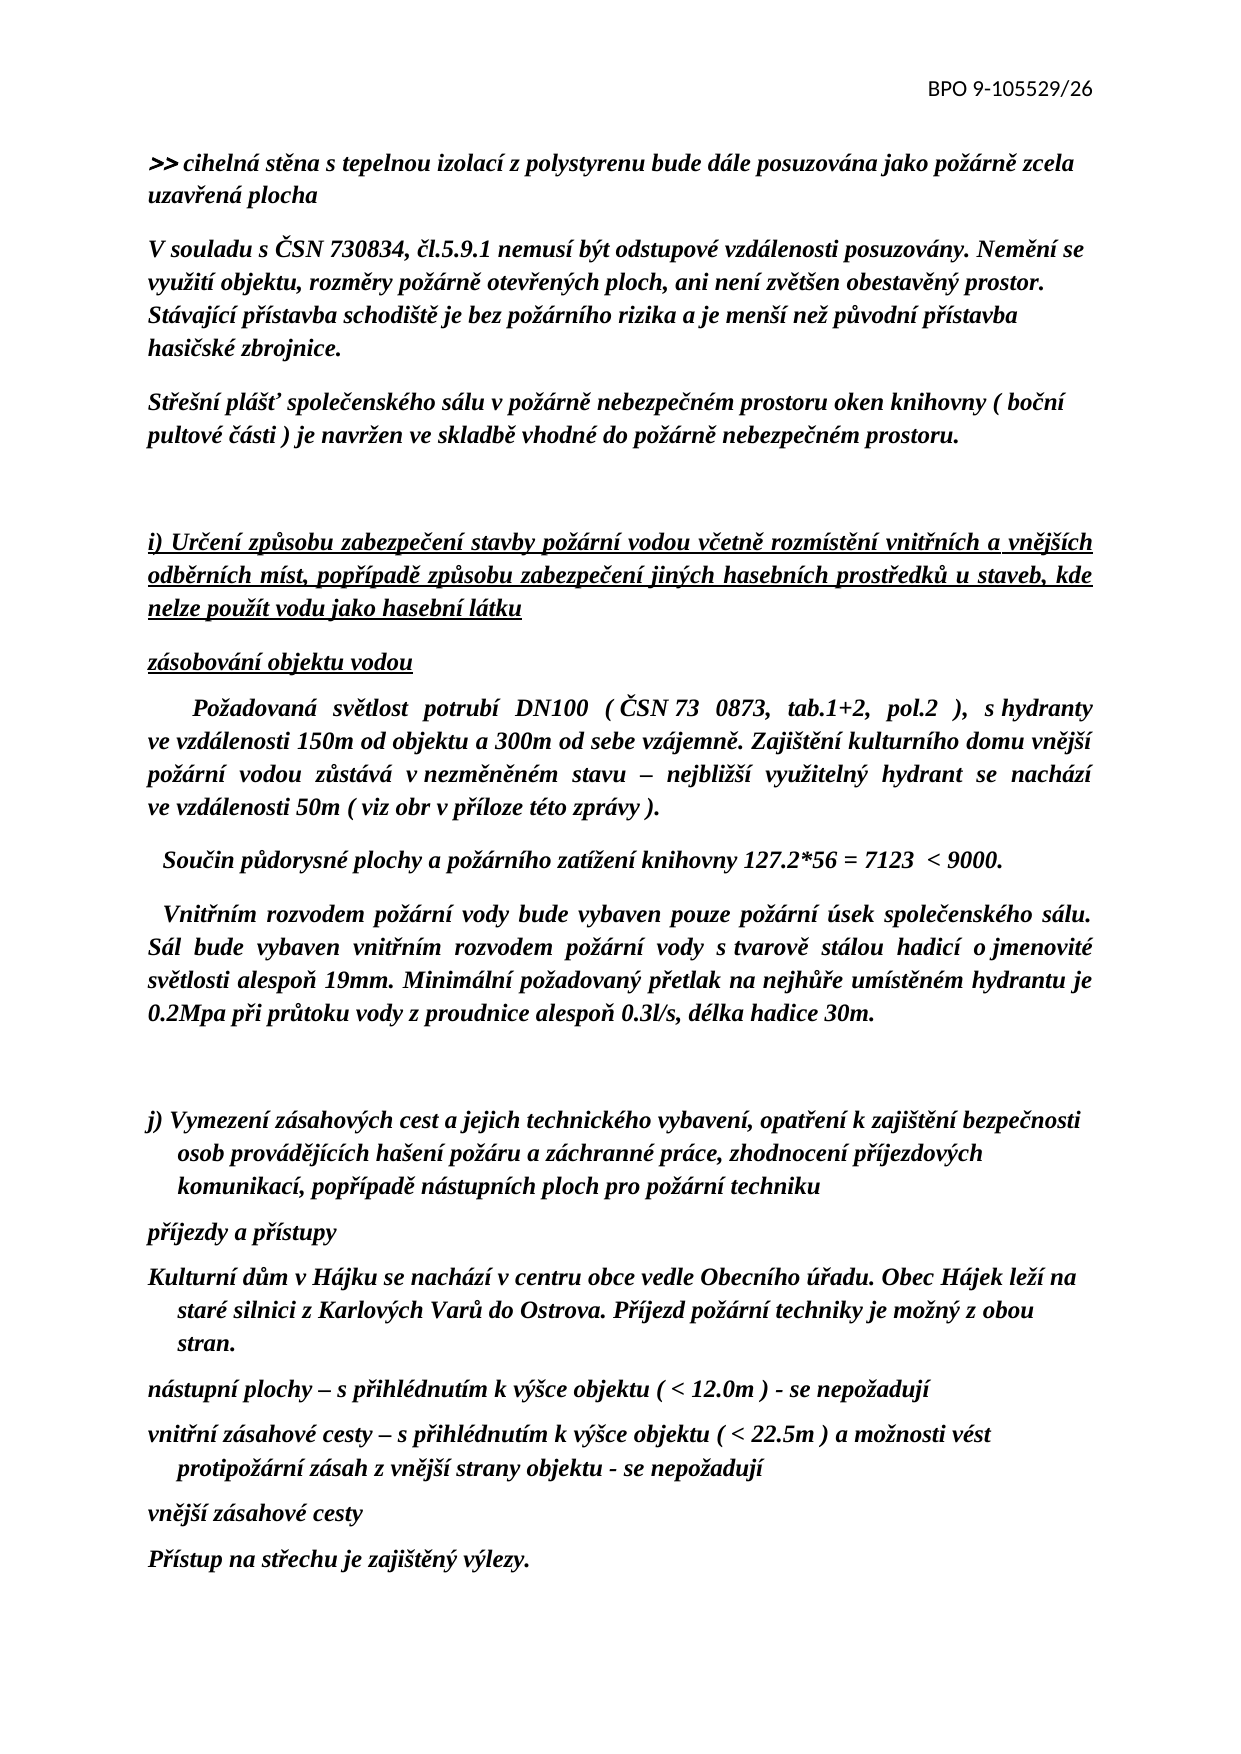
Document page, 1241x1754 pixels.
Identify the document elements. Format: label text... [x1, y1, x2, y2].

text Vnitřním rozvodem požární vody bude vybaven pouze požární úsek společenského sálu. Sál bude vybaven vnitřním rozvodem požární vody s tvarově stálou hadicí o jmenovité světlosti alespoň 19mm. Minimální požadovaný přetlak na nejhůře umístěném hydrantu je 0.2Mpa při průtoku vody z proudnice alespoň 0.3l/s, délka hadice 30m. [148, 899, 1093, 1027]
text i) Určení způsobu zabezpečení stavby požární vodou včetně rozmístění vnitřních a vnějších odběrních míst, popřípadě způsobu zabezpečení jiných hasebních prostředků u staveb, kde nelze použít vodu jako hasební látku [148, 587, 1093, 622]
text Součin půdorysné plochy a požárního zatížení knihovny 127.2*56 = 7123 < 9000. [148, 846, 1093, 874]
text Kulturní dům v Hájku se nachází v centru obce vedle Obecního úřadu. Obec Hájek leží na staré silnici z Karlových Varů do Ostrova. Příjezd požární techniky je možný z obou stran. [148, 1262, 1085, 1357]
text Přístup na střechu je zajištěný výlezy. [148, 1544, 1085, 1572]
text i) Určení způsobu zabezpečení stavby požární vodou včetně rozmístění vnitřních a vnějších odběrních míst, popřípadě způsobu zabezpečení jiných hasebních prostředků u staveb, kde nelze použít vodu jako hasební látku [148, 527, 1093, 552]
text zásobování objektu vodou [148, 647, 1085, 676]
text vnější zásahové cesty [148, 1498, 1085, 1527]
text nástupní plochy – s přihlédnutím k výšce objektu ( < 12.0m ) - se nepožadují [148, 1374, 1085, 1403]
text j) Vymezení zásahových cest a jejich technického vybavení, opatření k zajištění bezpečnosti osob provádějících hašení požáru a záchranné práce, zhodnocení příjezdových komunikací, popřípadě nástupních ploch pro požární techniku [148, 1105, 1085, 1200]
text i) Určení způsobu zabezpečení stavby požární vodou včetně rozmístění vnitřních a vnějších odběrních míst, popřípadě způsobu zabezpečení jiných hasebních prostředků u staveb, kde nelze použít vodu jako hasební látku [148, 553, 1093, 585]
text Střešní plášť společenského sálu v požárně nebezpečném prostoru oken knihovny ( boční pultové části ) je navržen ve skladbě vhodné do požárně nebezpečném prostoru. [148, 387, 1093, 449]
text příjezdy a přístupy [148, 1217, 1085, 1246]
text vnitřní zásahové cesty – s přihlédnutím k výšce objektu ( < 22.5m ) a možnosti vést protipožární zásah z vnější strany objektu - se nepožadují [148, 1419, 1085, 1481]
text cihelná stěna s tepelnou izolací z polystyrenu bude dále posuzována jako požárně zcela uzavřená plocha [148, 148, 1093, 209]
text Požadovaná světlost potrubí DN100 ( ČSN 73 0873, tab.1+2, pol.2 ), s hydranty ve vzdálenosti 150m od objektu a 300m od sebe vzájemně. Zajištění kulturního domu vnější požární vodou zůstává v nezměněném stavu – nejbližší využitelný hydrant se nachází ve vzdálenosti 50m ( viz obr v příloze této zprávy ). [148, 693, 1093, 821]
text V souladu s ČSN 730834, čl.5.9.1 nemusí být odstupové vzdálenosti posuzovány. Nemění se využití objektu, rozměry požárně otevřených ploch, ani není zvětšen obestavěný prostor. Stávající přístavba schodiště je bez požárního rizika a je menší než původní přístavba hasičské zbrojnice. [148, 234, 1093, 362]
